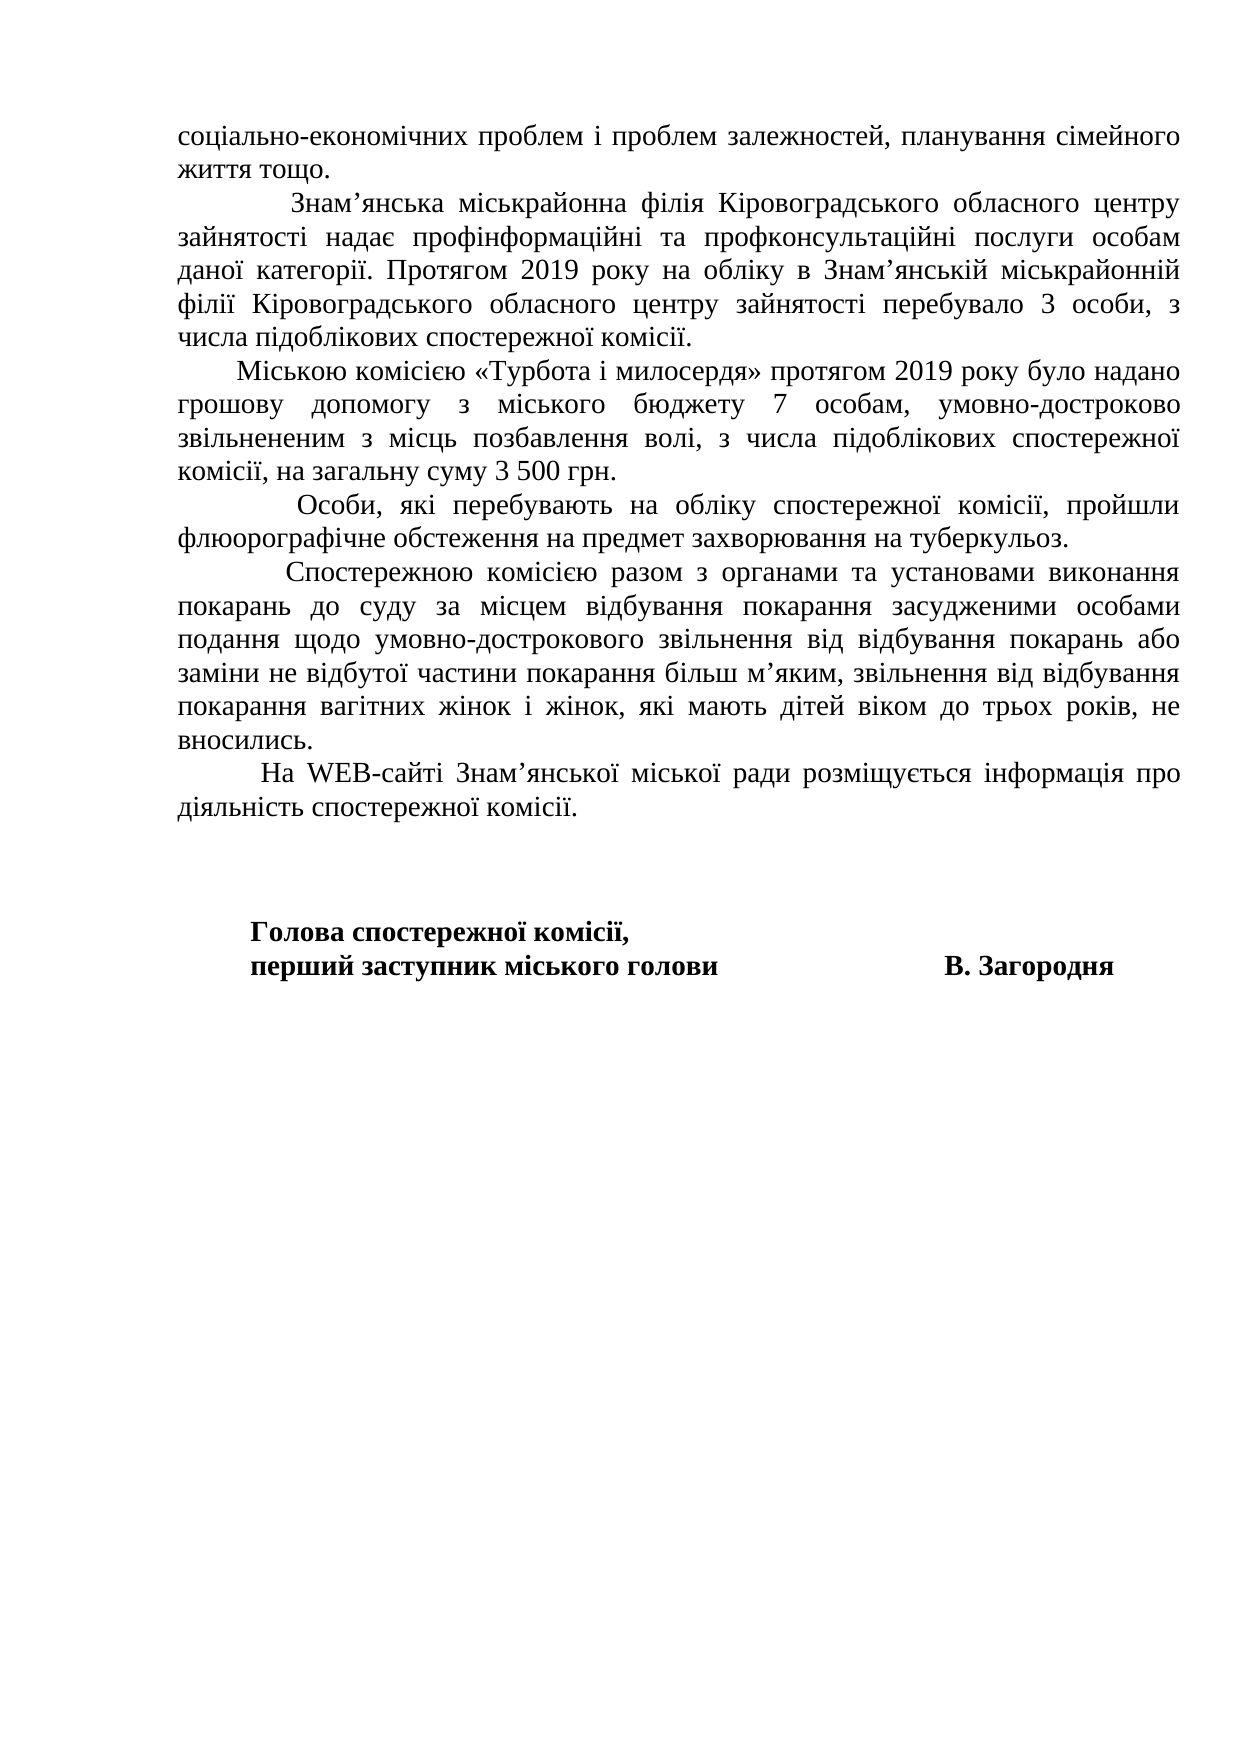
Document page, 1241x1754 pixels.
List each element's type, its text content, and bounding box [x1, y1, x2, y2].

text Міською комісією «Турбота і милосердя» протягом 2019 року було надано грошову допомогу з міського бюджету 7 особам, умовно-достроково звільнененим з місць позбавлення волі, з числа підоблікових спостережної комісії, на загальну суму 3 500 грн. [177, 353, 1181, 487]
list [177, 118, 1181, 185]
list На WEB-сайті Знам’янської міської ради розміщується інформація про діяльність спостережної комісії. [177, 755, 1181, 822]
list Знам’янська міськрайонна філія Кіровоградського обласного центру зайнятості надає профінформаційні та профконсультаційні послуги особам даної категорії. Протягом 2019 року на обліку в Знам’янській міськрайонній філії Кіровоградського обласного центру зайнятості перебувало 3 особи, з числа підоблікових спостережної комісії. [177, 185, 1181, 353]
text Голова спостережної комісії, [177, 914, 1152, 948]
text перший заступник міського голови В. Загородня [177, 948, 1152, 981]
list Особи, які перебувають на обліку спостережної комісії, пройшли флюорографічне обстеження на предмет захворювання на туберкульоз. [177, 487, 1181, 554]
list Спостережною комісією разом з органами та установами виконання покарань до суду за місцем відбування покарання засудженими особами подання щодо умовно-дострокового звільнення від відбування покарань або заміни не відбутої частини покарання більш м’яким, звільнення від відбування покарання вагітних жінок і жінок, які мають дітей віком до трьох років, не вносились. [177, 554, 1181, 755]
